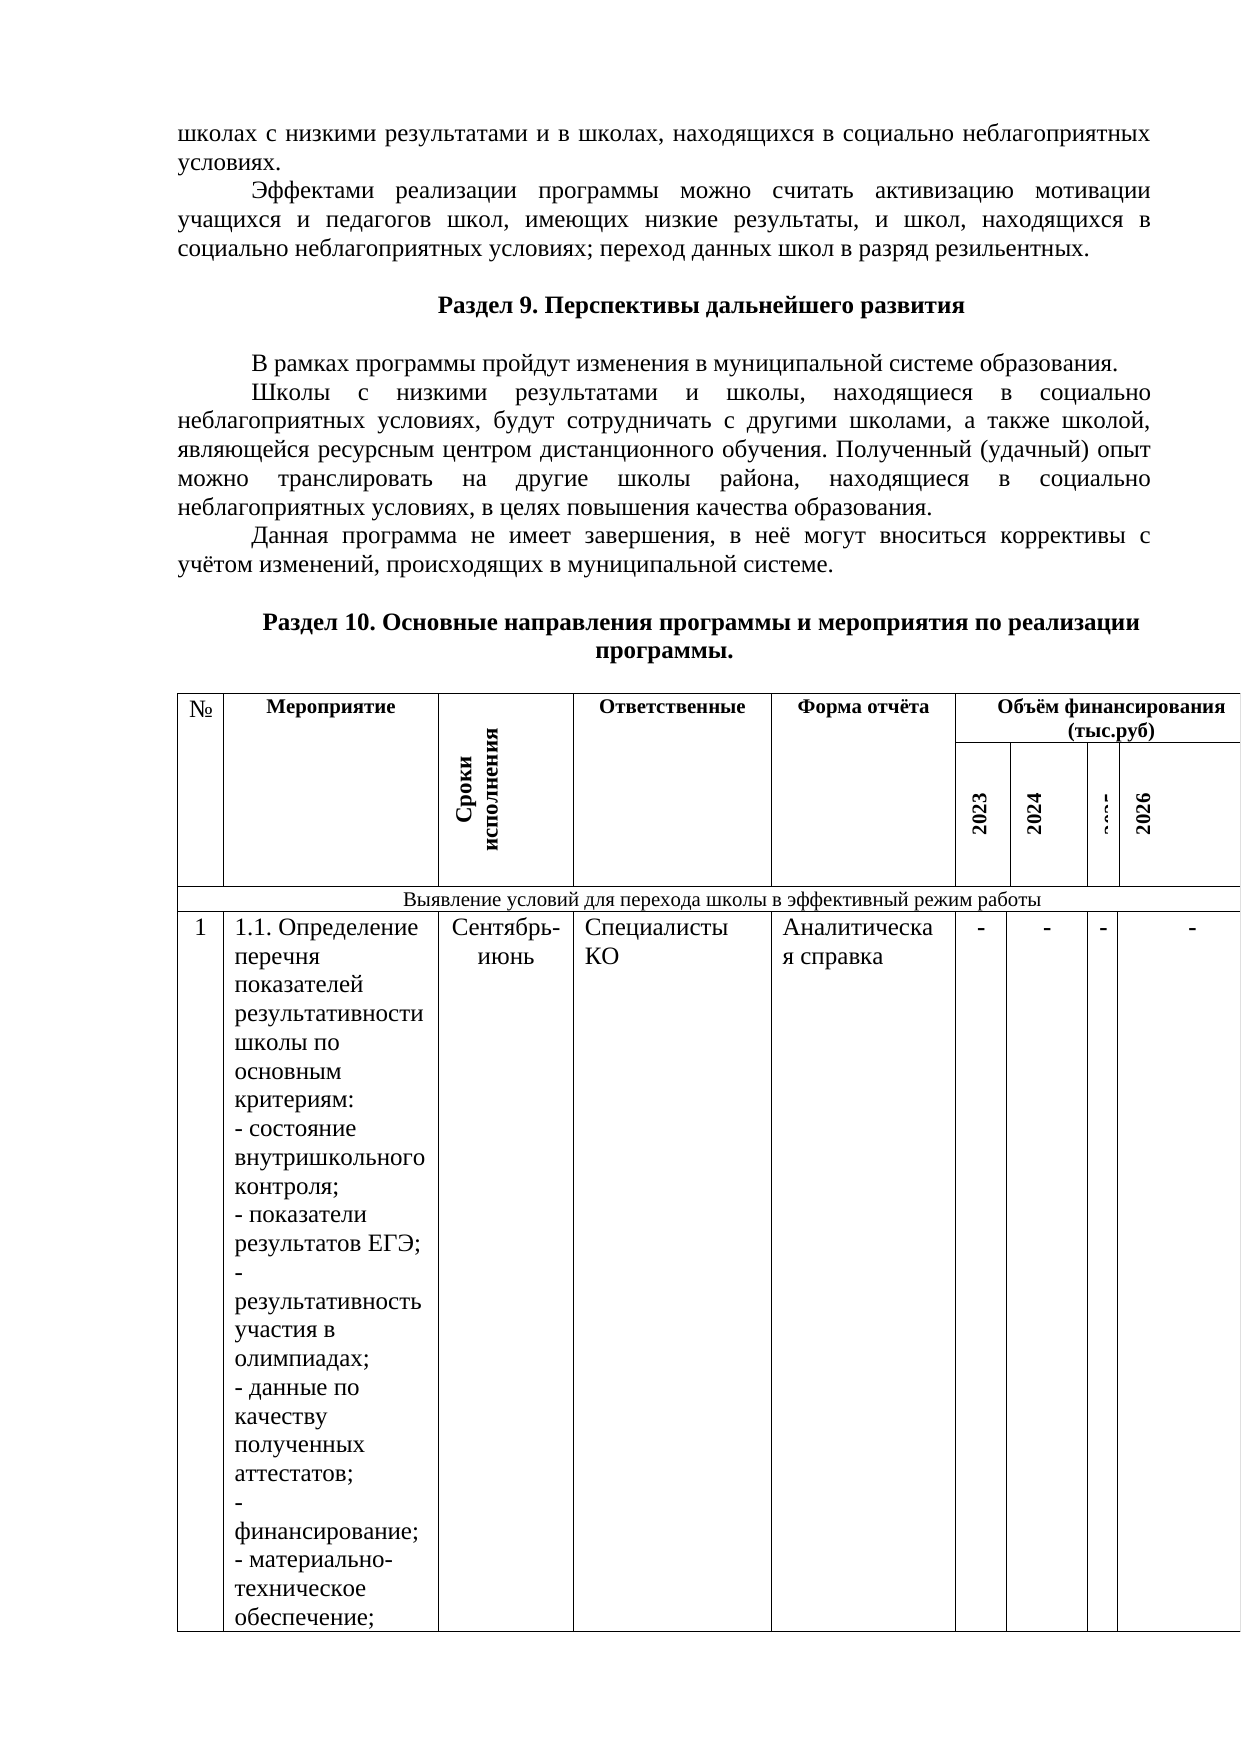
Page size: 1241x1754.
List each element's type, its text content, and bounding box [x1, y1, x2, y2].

table_header Сроки исполнения [439, 694, 573, 886]
text Данная программа не имеет завершения, в неё могут вноситься коррективы с учётом изменений, происходящих в муниципальной системе. [177, 521, 1152, 578]
table_cell - [1088, 912, 1117, 1631]
table_cell - [1118, 912, 1240, 1631]
table_cell 2025 [1088, 743, 1119, 886]
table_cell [224, 912, 438, 1631]
table_header Мероприятие [224, 694, 438, 886]
table_cell 2023 [956, 743, 1010, 886]
text Раздел 10. Основные направления программы и мероприятия по реализации программы. [177, 607, 1152, 664]
table_cell - [956, 912, 1006, 1631]
text Эффектами реализации программы можно считать активизацию мотивации учащихся и педагогов школ, имеющих низкие результаты, и школ, находящихся в социально неблагоприятных условиях; переход данных школ в разряд резильентных. [177, 176, 1152, 262]
table_header Форма отчёта [772, 694, 955, 886]
table_cell Сентябрь- июнь [439, 912, 573, 1631]
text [177, 118, 1152, 176]
table_header Ответственные [574, 694, 771, 886]
table_cell 1 [178, 912, 223, 1631]
table_header № [178, 694, 223, 886]
table_cell 2024 [1011, 743, 1087, 886]
text В рамках программы пройдут изменения в муниципальной системе образования. [177, 348, 1152, 377]
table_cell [772, 912, 955, 1631]
table_cell Специалисты КО [574, 912, 771, 1631]
table_cell 2026 [1120, 743, 1240, 886]
table_header Объём финансирования (тыс.руб) [956, 694, 1240, 742]
table_cell - [1007, 912, 1087, 1631]
text Школы с низкими результатами и школы, находящиеся в социально неблагоприятных условиях, будут сотрудничать с другими школами, а также школой, являющейся ресурсным центром дистанционного обучения. Полученный (удачный) опыт можно транслировать на другие школы района, находящиеся в социально неблагоприятных условиях, в целях повышения качества образования. [177, 377, 1152, 521]
table_cell Выявление условий для перехода школы в эффективный режим работы [178, 887, 1240, 911]
text Раздел 9. Перспективы дальнейшего развития [177, 291, 1152, 319]
